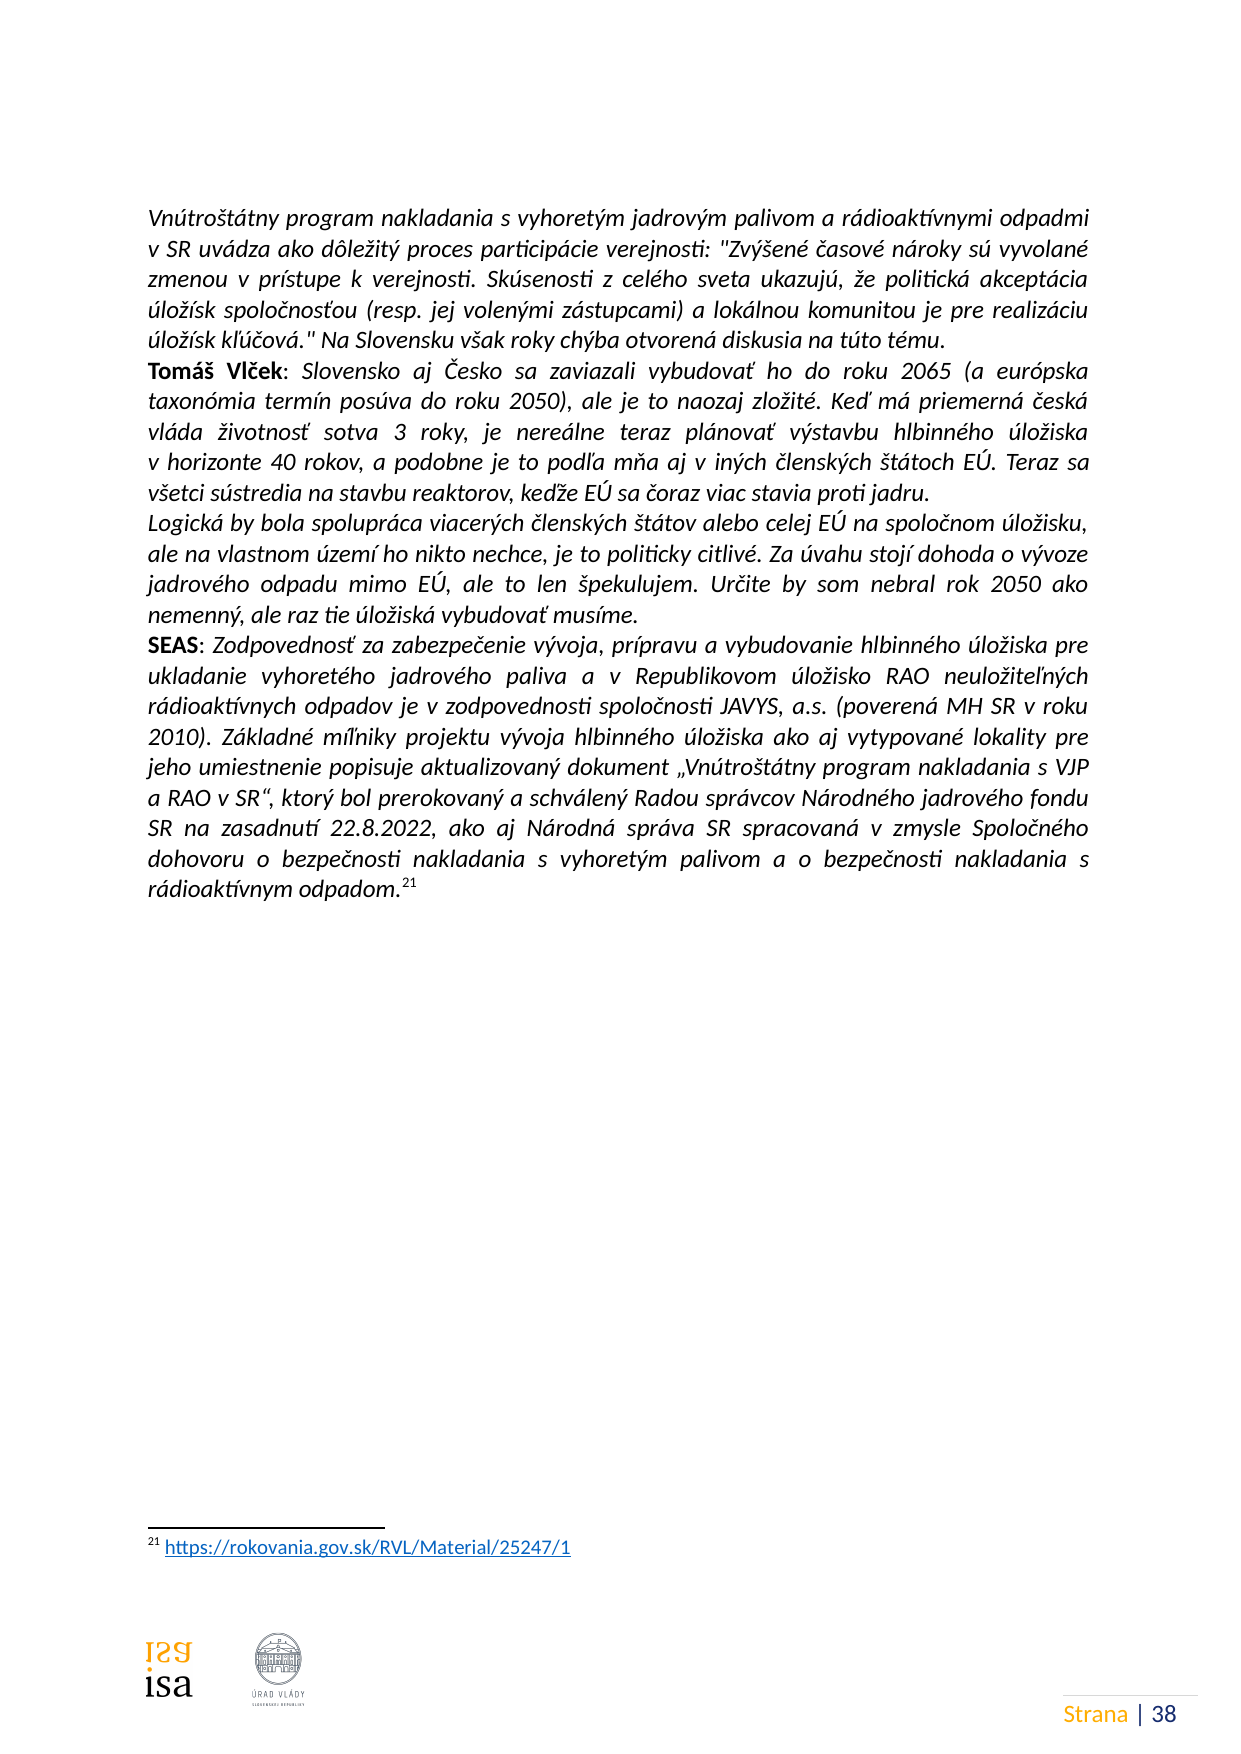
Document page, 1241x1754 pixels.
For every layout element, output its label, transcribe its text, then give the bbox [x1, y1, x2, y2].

text Logická by bola spolupráca viacerých členských štátov alebo celej EÚ na spoločnom úložisku, ale na vlastnom území ho nikto nechce, je to politicky citlivé. Za úvahu stojí dohoda o vývoze jadrového odpadu mimo EÚ, ale to len špekulujem. Určite by som nebral rok 2050 ako nemenný, ale raz tie úložiská vybudovať musíme. [148, 507, 1093, 629]
text SEAS: Zodpovednosť za zabezpečenie vývoja, prípravu a vybudovanie hlbinného úložiska pre ukladanie vyhoretého jadrového paliva a v Republikovom úložisko RAO neuložiteľných rádioaktívnych odpadov je v zodpovednosti spoločnosti JAVYS, a.s. (poverená MH SR v roku 2010). Základné míľniky projektu vývoja hlbinného úložiska ako aj vytypované lokality pre jeho umiestnenie popisuje aktualizovaný dokument „Vnútroštátny program nakladania s VJP a RAO v SR“, ktorý bol prerokovaný a schválený Radou správcov Národného jadrového fondu SR na zasadnutí 22.8.2022, ako aj Národná správa SR spracovaná v zmysle Spoločného dohovoru o bezpečnosti nakladania s vyhoretým palivom a o bezpečnosti nakladania s rádioaktívnym odpadom. [148, 629, 1093, 904]
picture [146, 1642, 193, 1697]
picture [225, 1617, 329, 1721]
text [148, 202, 1093, 355]
text Tomáš Vlček: Slovensko aj Česko sa zaviazali vybudovať ho do roku 2065 (a európska taxonómia termín posúva do roku 2050), ale je to naozaj zložité. Keď má priemerná česká vláda životnosť sotva 3 roky, je nereálne teraz plánovať výstavbu hlbinného úložiska v horizonte 40 rokov, a podobne je to podľa mňa aj v iných členských štátoch EÚ. Teraz sa všetci sústredia na stavbu reaktorov, keďže EÚ sa čoraz viac stavia proti jadru. [148, 355, 1093, 507]
